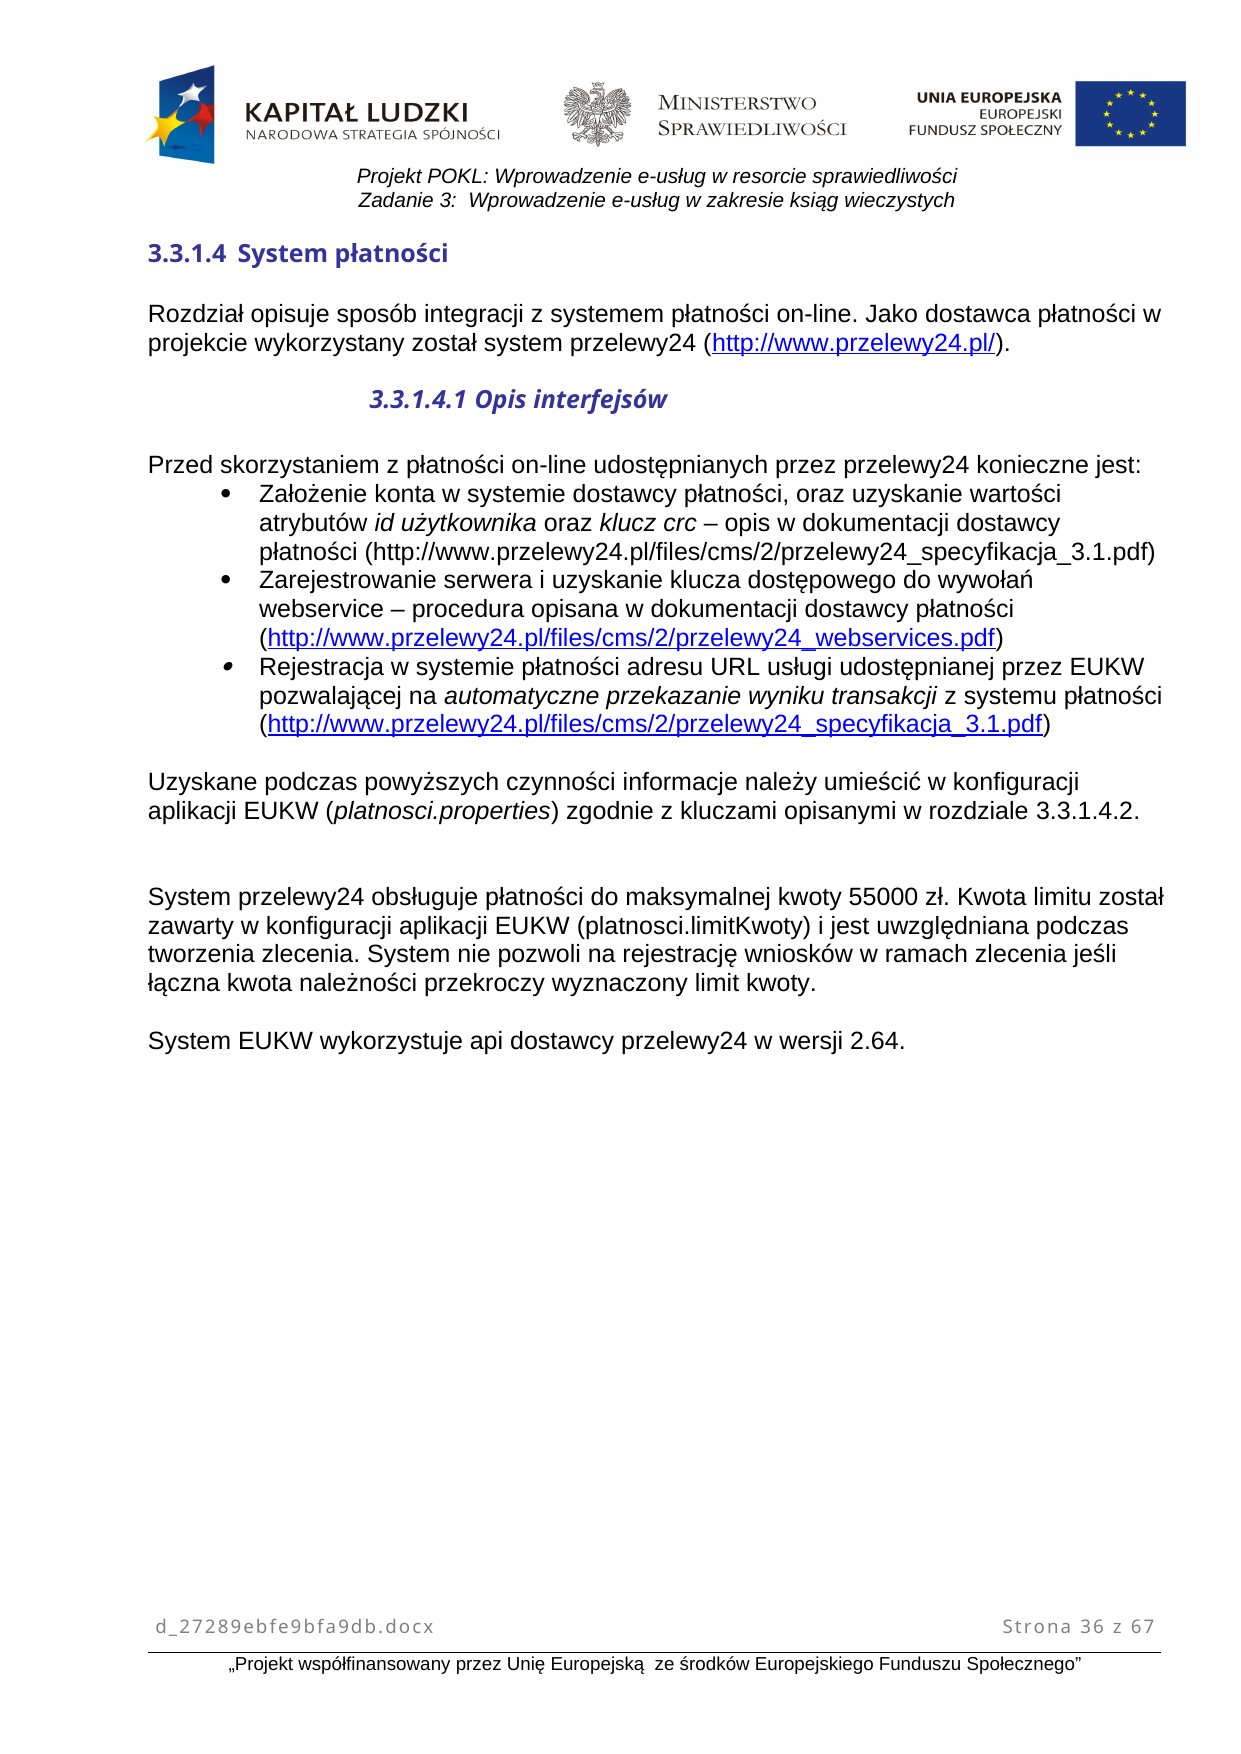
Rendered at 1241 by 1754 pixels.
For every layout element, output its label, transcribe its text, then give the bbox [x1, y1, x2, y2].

list Rejestracja w systemie płatności adresu URL usługi udostępnianej przez EUKW pozwalającej na automatyczne przekazanie wyniku transakcji z systemu płatności (http://www.przelewy24.pl/files/cms/2/przelewy24_specyfikacja_3.1.pdf) [221, 652, 1166, 738]
text Rozdział opisuje sposób integracji z systemem płatności on-line. Jako dostawca płatności w projekcie wykorzystany został system przelewy24 (http://www.przelewy24.pl/). [148, 299, 1166, 356]
subtitle Opis interfejsów [369, 381, 1166, 415]
text Przed skorzystaniem z płatności on-line udostępnianych przez przelewy24 konieczne jest: [148, 450, 1166, 479]
text System EUKW wykorzystuje api dostawcy przelewy24 w wersji 2.64. [148, 1026, 1166, 1054]
list Zarejestrowanie serwera i uzyskanie klucza dostępowego do wywołań webservice – procedura opisana w dokumentacji dostawcy płatności (http://www.przelewy24.pl/files/cms/2/przelewy24_webservices.pdf) [221, 565, 1166, 652]
text Uzyskane podczas powyższych czynności informacje należy umieścić w konfiguracji aplikacji EUKW (platnosci.properties) zgodnie z kluczami opisanymi w rozdziale 3.3.1.4.2. [148, 767, 1166, 824]
list Założenie konta w systemie dostawcy płatności, oraz uzyskanie wartości atrybutów id użytkownika oraz klucz crc – opis w dokumentacji dostawcy płatności (http://www.przelewy24.pl/files/cms/2/przelewy24_specyfikacja_3.1.pdf) [221, 479, 1166, 565]
picture [135, 60, 1200, 168]
subtitle System płatności [148, 236, 1166, 270]
text System przelewy24 obsługuje płatności do maksymalnej kwoty 55000 zł. Kwota limitu został zawarty w konfiguracji aplikacji EUKW (platnosci.limitKwoty) i jest uwzględniana podczas tworzenia zlecenia. System nie pozwoli na rejestrację wniosków w ramach zlecenia jeśli łączna kwota należności przekroczy wyznaczony limit kwoty. [148, 882, 1166, 997]
